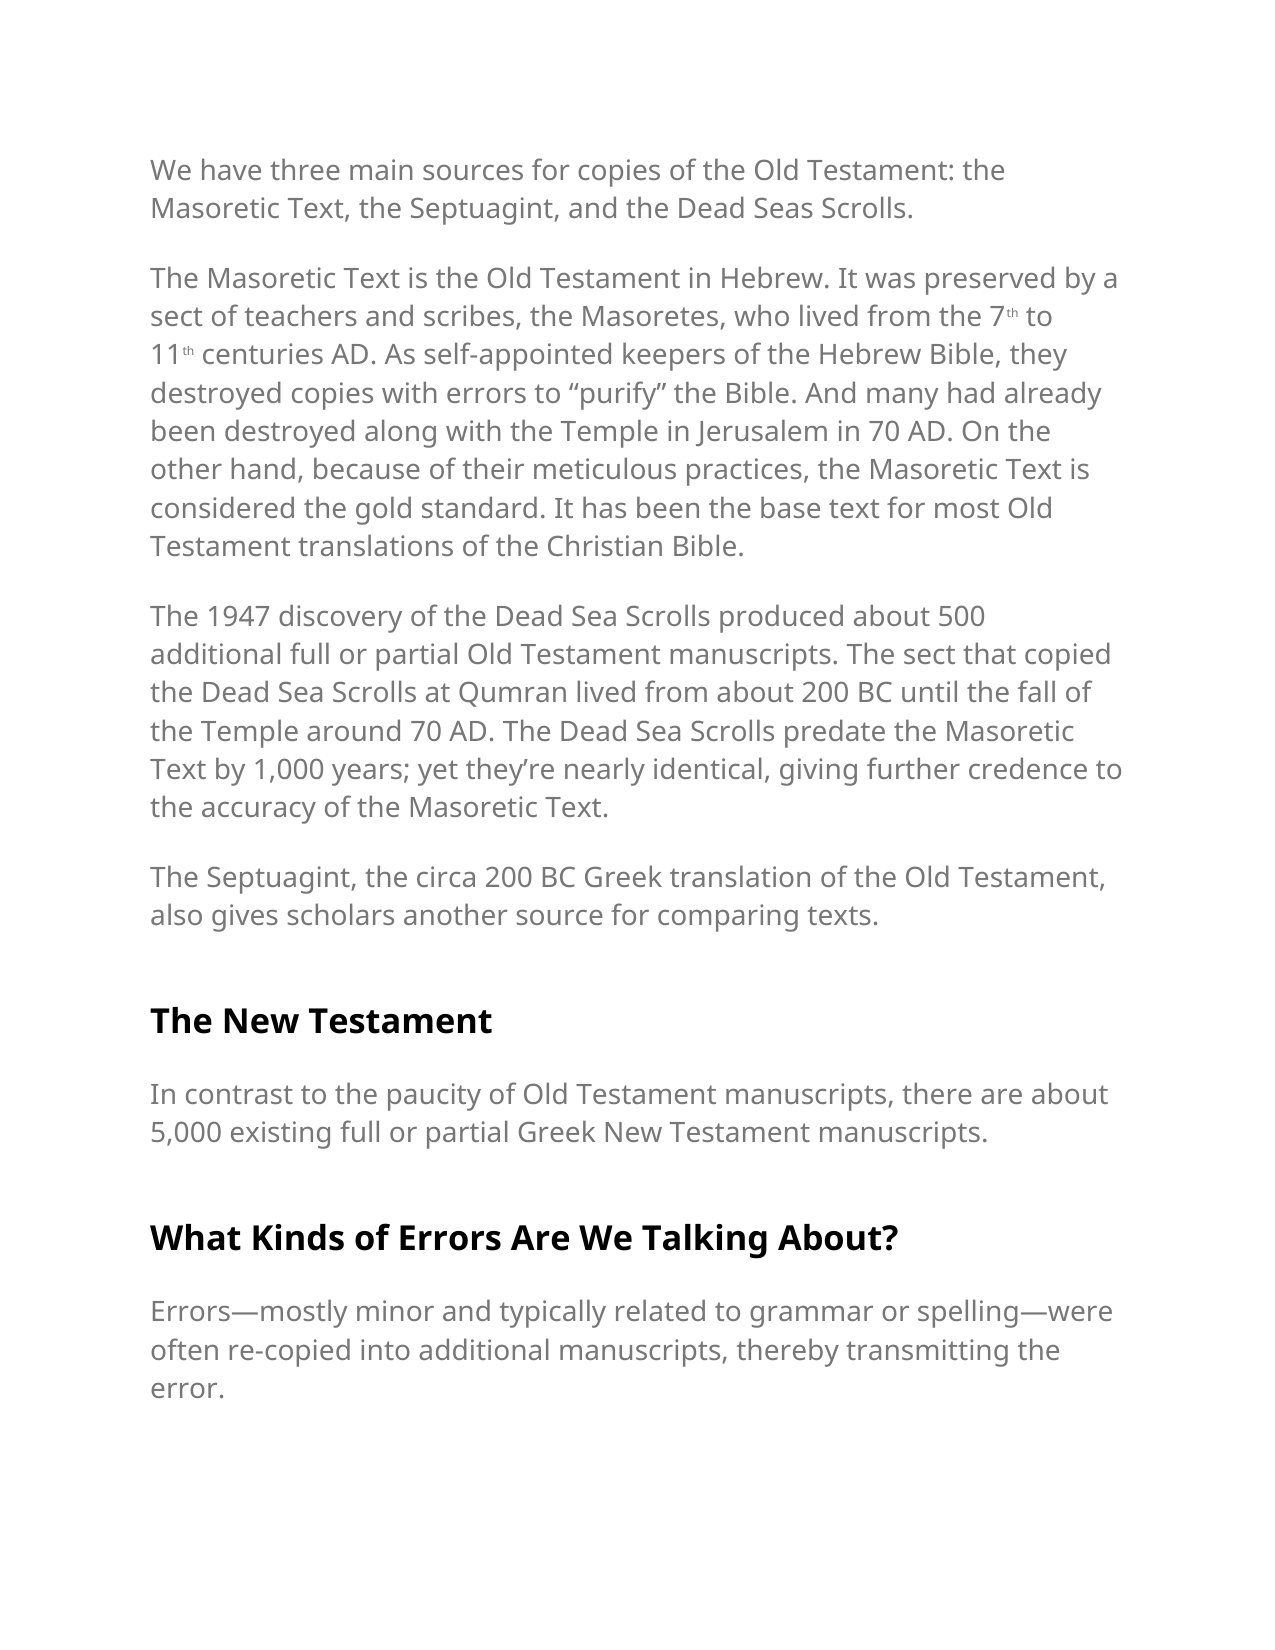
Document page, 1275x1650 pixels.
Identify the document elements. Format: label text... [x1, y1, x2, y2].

text The Septuagint, the circa 200 BC Greek translation of the Old Testament, also gives scholars another source for comparing texts. [150, 857, 1125, 934]
text What Kinds of Errors Are We Talking About? [150, 1213, 1125, 1260]
text The 1947 discovery of the Dead Sea Scrolls produced about 500 additional full or partial Old Testament manuscripts. The sect that copied the Dead Sea Scrolls at Qumran lived from about 200 BC until the fall of the Temple around 70 AD. The Dead Sea Scrolls predate the Masoretic Text by 1,000 years; yet they’re nearly identical, giving further credence to the accuracy of the Masoretic Text. [150, 596, 1125, 826]
text The New Testament [150, 996, 1125, 1043]
text We have three main sources for copies of the Old Testament: the Masoretic Text, the Septuagint, and the Dead Seas Scrolls. [150, 150, 1125, 227]
text The Masoretic Text is the Old Testament in Hebrew. It was preserved by a sect of teachers and scribes, the Masoretes, who lived from the 7th to 11th centuries AD. As self-appointed keepers of the Hebrew Bible, they destroyed copies with errors to “purify” the Bible. And many had already been destroyed along with the Temple in Jerusalem in 70 AD. On the other hand, because of their meticulous practices, the Masoretic Text is considered the gold standard. It has been the base text for most Old Testament translations of the Christian Bible. [150, 258, 1125, 564]
text Errors—mostly minor and typically related to grammar or spelling—were often re-copied into additional manuscripts, thereby transmitting the error. [150, 1292, 1125, 1407]
text In contrast to the paucity of Old Testament manuscripts, there are about 5,000 existing full or partial Greek New Testament manuscripts. [150, 1074, 1125, 1151]
